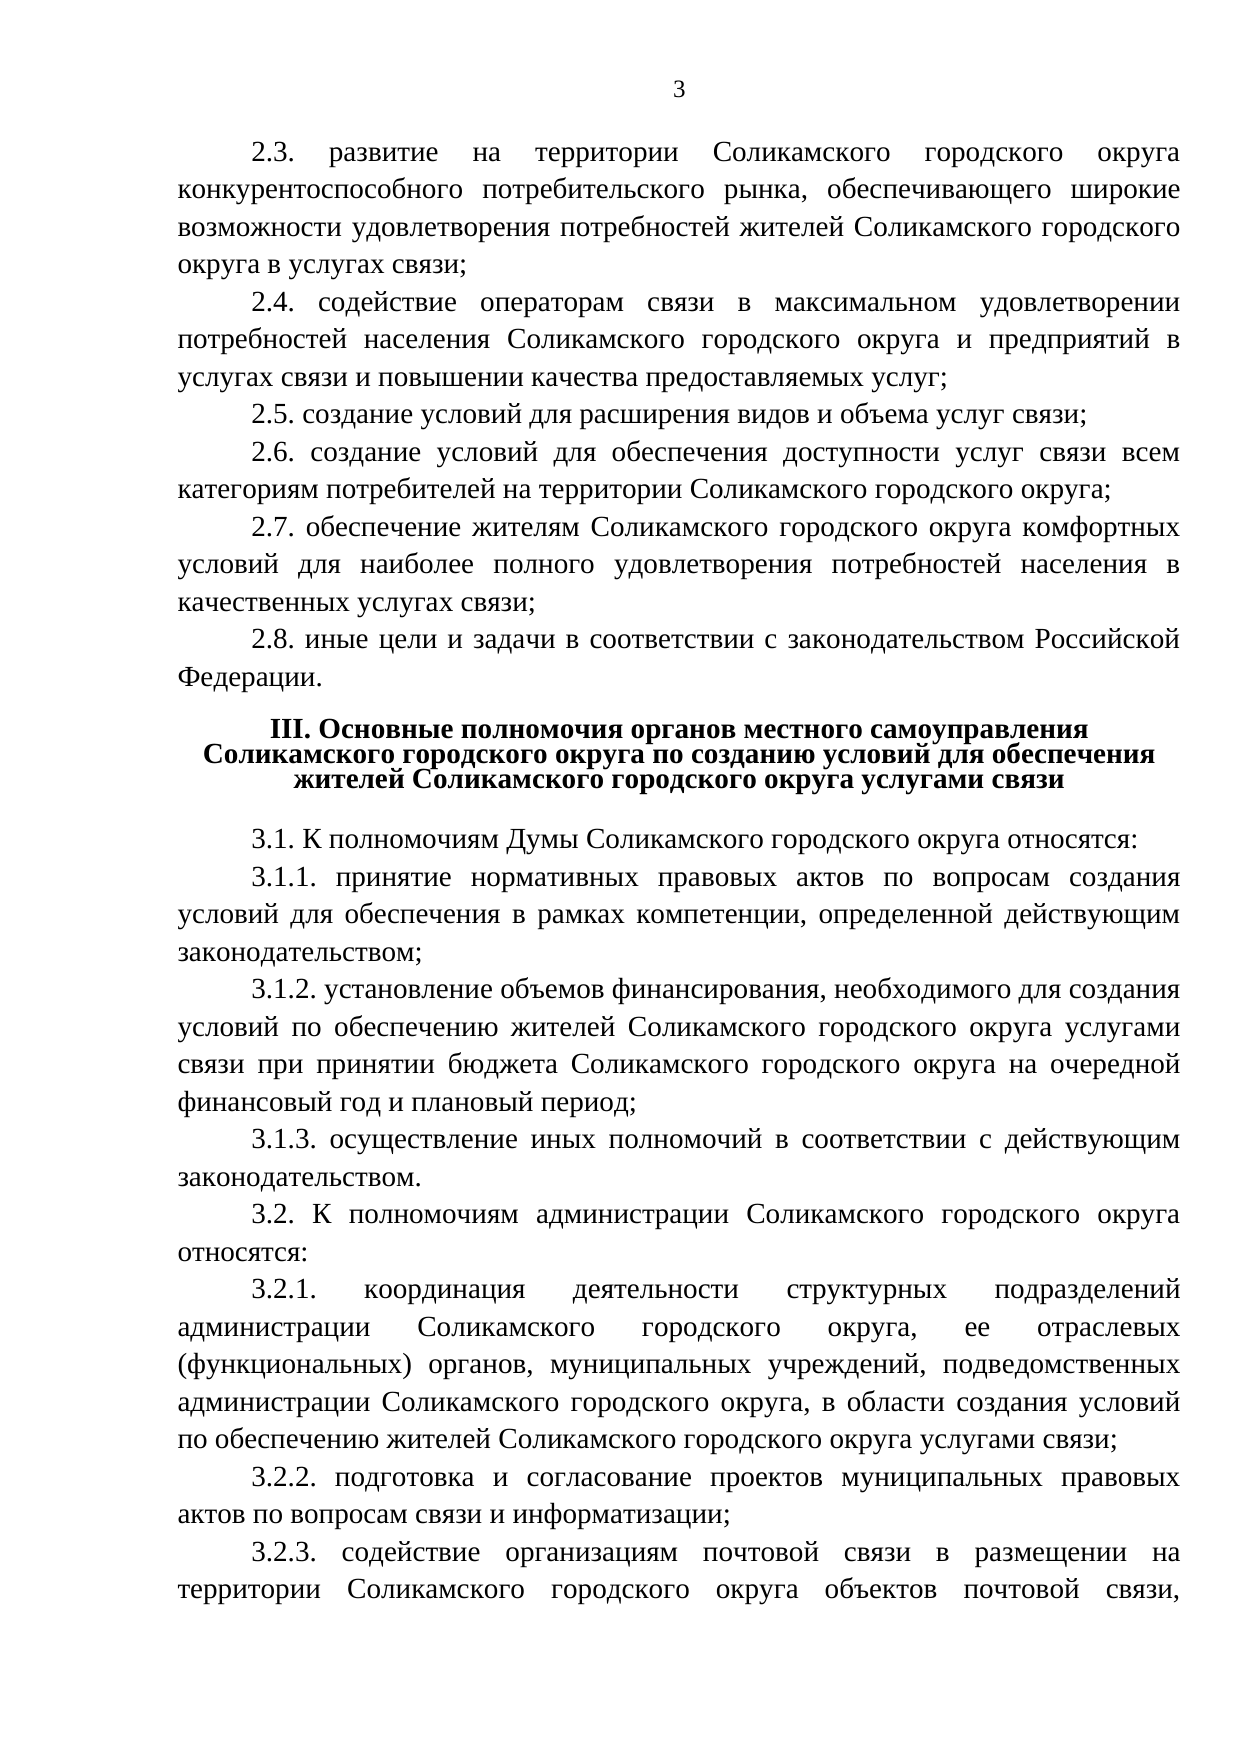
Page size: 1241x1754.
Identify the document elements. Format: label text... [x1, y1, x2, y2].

text 3.1.3. осуществление иных полномочий в соответствии с действующим законодательством. [177, 1119, 1181, 1194]
text 2.3. развитие на территории Соликамского городского округа конкурентоспособного потребительского рынка, обеспечивающего широкие возможности удовлетворения потребностей жителей Соликамского городского округа в услугах связи; [177, 131, 1181, 281]
text 3.2.2. подготовка и согласование проектов муниципальных правовых актов по вопросам связи и информатизации; [177, 1456, 1181, 1531]
text 2.5. создание условий для расширения видов и объема услуг связи; [177, 394, 1181, 431]
text 2.4. содействие операторам связи в максимальном удовлетворении потребностей населения Соликамского городского округа и предприятий в услугах связи и повышении качества предоставляемых услуг; [177, 281, 1181, 394]
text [177, 1531, 1181, 1606]
text 2.8. иные цели и задачи в соответствии с законодательством Российской Федерации. [177, 619, 1181, 694]
text 2.6. создание условий для обеспечения доступности услуг связи всем категориям потребителей на территории Соликамского городского округа; [177, 431, 1181, 506]
text 3.2.1. координация деятельности структурных подразделений администрации Соликамского городского округа, ее отраслевых (функциональных) органов, муниципальных учреждений, подведомственных администрации Соликамского городского округа, в области создания условий по обеспечению жителей Соликамского городского округа услугами связи; [177, 1269, 1181, 1456]
text 3.2. К полномочиям администрации Соликамского городского округа относятся: [177, 1194, 1181, 1269]
text 3.1. К полномочиям Думы Соликамского городского округа относятся: [177, 819, 1181, 856]
text III. Основные полномочия органов местного самоуправления Соликамского городского округа по созданию условий для обеспечения жителей Соликамского городского округа услугами связи [177, 719, 1181, 794]
text 3.1.2. установление объемов финансирования, необходимого для создания условий по обеспечению жителей Соликамского городского округа услугами связи при принятии бюджета Соликамского городского округа на очередной финансовый год и плановый период; [177, 969, 1181, 1119]
text 2.7. обеспечение жителям Соликамского городского округа комфортных условий для наиболее полного удовлетворения потребностей населения в качественных услугах связи; [177, 506, 1181, 619]
text 3.1.1. принятие нормативных правовых актов по вопросам создания условий для обеспечения в рамках компетенции, определенной действующим законодательством; [177, 856, 1181, 969]
